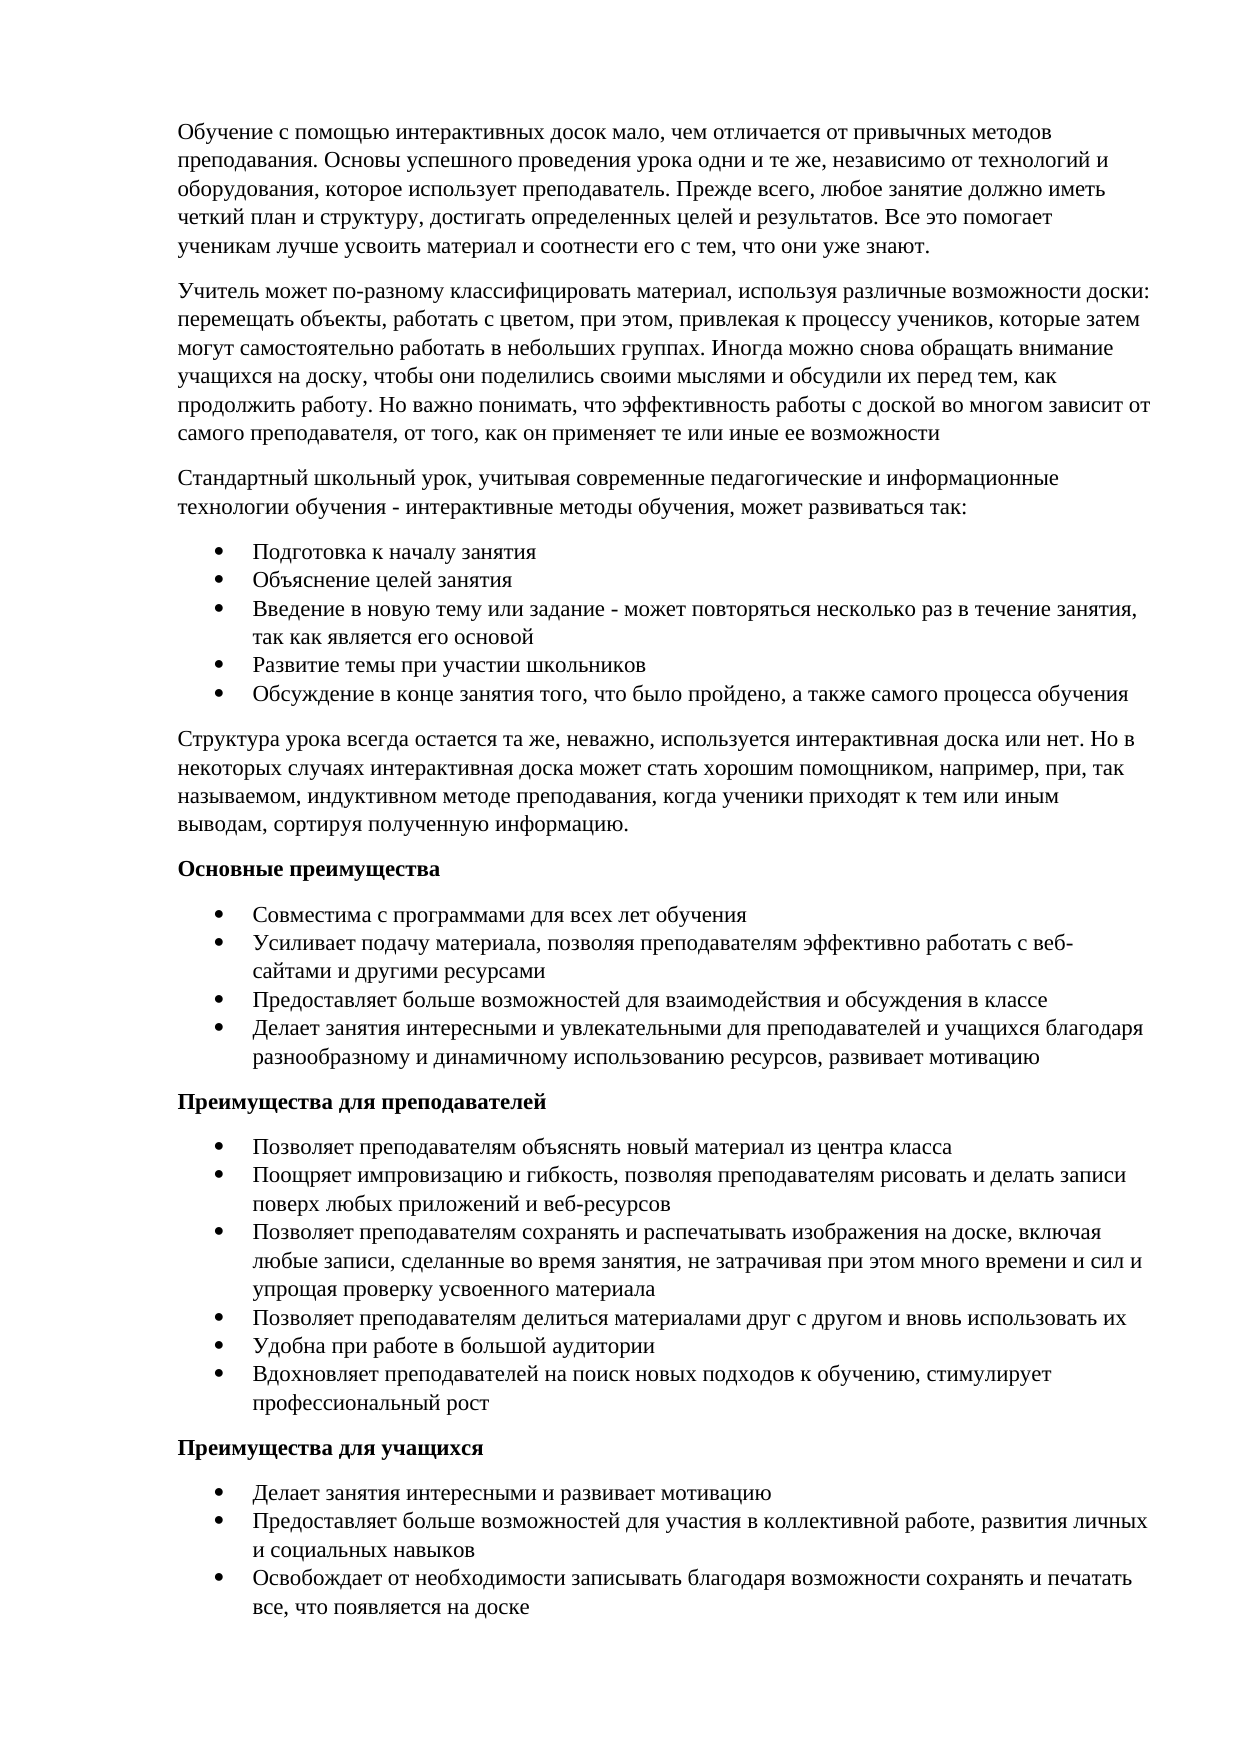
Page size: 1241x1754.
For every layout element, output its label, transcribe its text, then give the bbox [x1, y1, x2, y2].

text Стандартный школьный урок, учитывая современные педагогические и информационные технологии обучения - интерактивные методы обучения, может развиваться так: [177, 464, 1152, 519]
list Делает занятия интересными и увлекательными для преподавателей и учащихся благодаря разнообразному и динамичному использованию ресурсов, развивает мотивацию [215, 1014, 1152, 1069]
text Преимущества для учащихся [177, 1434, 1152, 1460]
text Учитель может по-разному классифицировать материал, используя различные возможности доски: перемещать объекты, работать с цветом, при этом, привлекая к процессу учеников, которые затем могут самостоятельно работать в небольших группах. Иногда можно снова обращать внимание учащихся на доску, чтобы они поделились своими мыслями и обсудили их перед тем, как продолжить работу. Но важно понимать, что эффективность работы с доской во многом зависит от самого преподавателя, от того, как он применяет те или иные ее возможности [177, 277, 1152, 446]
list Совместима с программами для всех лет обучения [215, 901, 1152, 927]
text Преимущества для преподавателей [177, 1088, 1152, 1114]
text Обучение с помощью интерактивных досок мало, чем отличается от привычных методов преподавания. Основы успешного проведения урока одни и те же, независимо от технологий и оборудования, которое использует преподаватель. Прежде всего, любое занятие должно иметь четкий план и структуру, достигать определенных целей и результатов. Все это помогает ученикам лучше усвоить материал и соотнести его с тем, что они уже знают. [177, 118, 1152, 258]
list Предоставляет больше возможностей для взаимодействия и обсуждения в классе [215, 986, 1152, 1012]
text Структура урока всегда остается та же, неважно, используется интерактивная доска или нет. Но в некоторых случаях интерактивная доска может стать хорошим помощником, например, при, так называемом, индуктивном методе преподавания, когда ученики приходят к тем или иным выводам, сортируя полученную информацию. [177, 725, 1152, 837]
list Обсуждение в конце занятия того, что было пройдено, а также самого процесса обучения [215, 680, 1152, 706]
list Поощряет импровизацию и гибкость, позволяя преподавателям рисовать и делать записи поверх любых приложений и веб-ресурсов [215, 1161, 1152, 1216]
list Освобождает от необходимости записывать благодаря возможности сохранять и печатать все, что появляется на доске [215, 1564, 1152, 1619]
list Делает занятия интересными и развивает мотивацию [215, 1479, 1152, 1506]
list Объяснение целей занятия [215, 566, 1152, 593]
list Введение в новую тему или задание - может повторяться несколько раз в течение занятия, так как является его основой [215, 595, 1152, 649]
list Подготовка к началу занятия [215, 538, 1152, 564]
list Предоставляет больше возможностей для участия в коллективной работе, развития личных и социальных навыков [215, 1508, 1152, 1562]
list Развитие темы при участии школьников [215, 652, 1152, 678]
list Позволяет преподавателям делиться материалами друг с другом и вновь использовать их [215, 1304, 1152, 1330]
list Позволяет преподавателям сохранять и распечатывать изображения на доске, включая любые записи, сделанные во время занятия, не затрачивая при этом много времени и сил и упрощая проверку усвоенного материала [215, 1218, 1152, 1302]
list Усиливает подачу материала, позволяя преподавателям эффективно работать с веб-сайтами и другими ресурсами [215, 929, 1152, 984]
list Позволяет преподавателям объяснять новый материал из центра класса [215, 1133, 1152, 1159]
list Удобна при работе в большой аудитории [215, 1332, 1152, 1358]
text Основные преимущества [177, 856, 1152, 882]
list Вдохновляет преподавателей на поиск новых подходов к обучению, стимулирует профессиональный рост [215, 1361, 1152, 1415]
